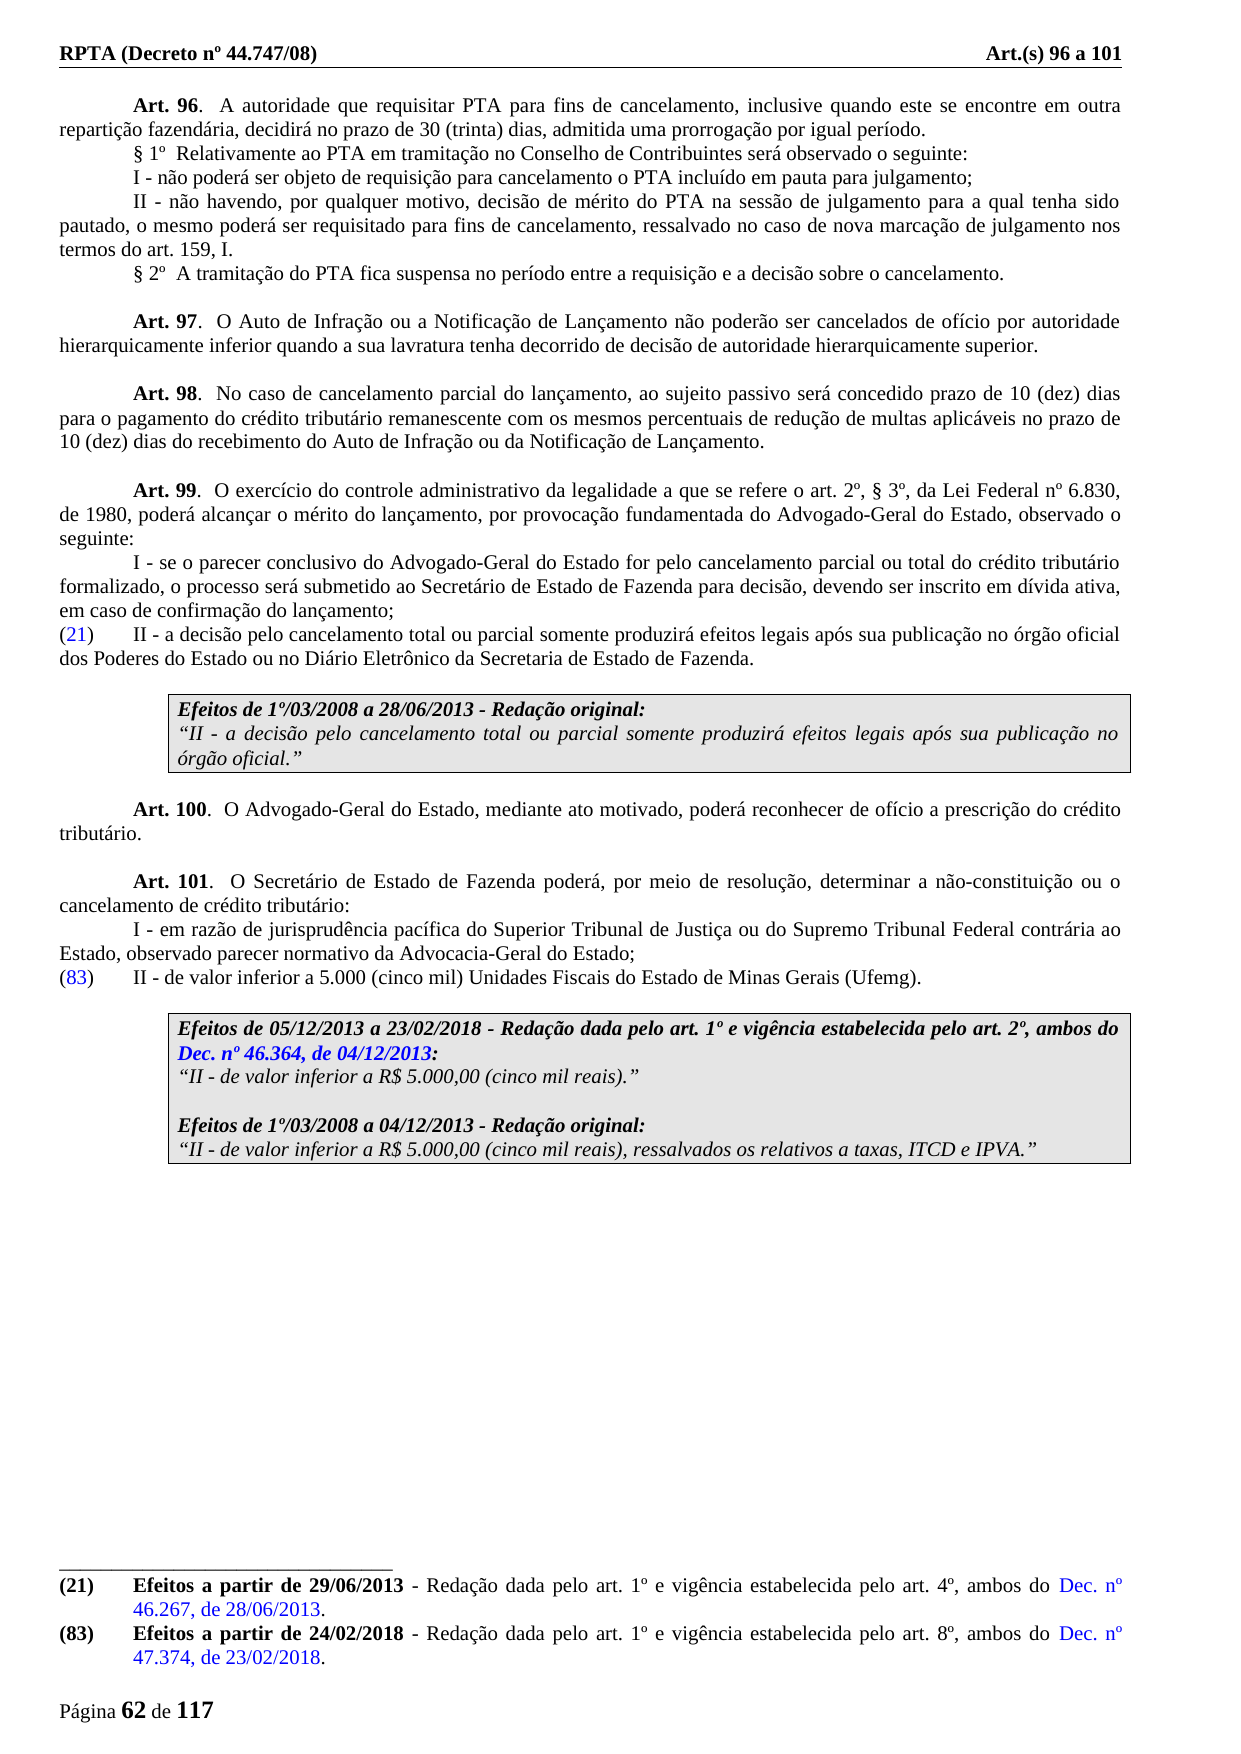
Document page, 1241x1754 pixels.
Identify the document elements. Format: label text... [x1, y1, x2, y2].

text Art. 97. O Auto de Infração ou a Notificação de Lançamento não poderão ser cancelados de ofício por autoridade hierarquicamente inferior quando a sua lavratura tenha decorrido de decisão de autoridade hierarquicamente superior. [59, 309, 1122, 357]
text (83) Efeitos a partir de 24/02/2018 - Redação dada pelo art. 1º e vigência estabelecida pelo art. 8º, ambos do Dec. nº 47.374, de 23/02/2018. [59, 1621, 1122, 1669]
text § 1º Relativamente ao PTA em tramitação no Conselho de Contribuintes será observado o seguinte: [59, 141, 1122, 165]
text Art. 98. No caso de cancelamento parcial do lançamento, ao sujeito passivo será concedido prazo de 10 (dez) dias para o pagamento do crédito tributário remanescente com os mesmos percentuais de redução de multas aplicáveis no prazo de 10 (dez) dias do recebimento do Auto de Infração ou da Notificação de Lançamento. [59, 381, 1122, 453]
text “II - a decisão pelo cancelamento total ou parcial somente produzirá efeitos legais após sua publicação no órgão oficial.” [169, 718, 1130, 772]
text (21) II - a decisão pelo cancelamento total ou parcial somente produzirá efeitos legais após sua publicação no órgão oficial dos Poderes do Estado ou no Diário Eletrônico da Secretaria de Estado de Fazenda. [59, 622, 1122, 670]
text (83) II - de valor inferior a 5.000 (cinco mil) Unidades Fiscais do Estado de Minas Gerais (Ufemg). [59, 965, 1122, 989]
text § 2º A tramitação do PTA fica suspensa no período entre a requisição e a decisão sobre o cancelamento. [59, 261, 1122, 285]
text I - se o parecer conclusivo do Advogado-Geral do Estado for pelo cancelamento parcial ou total do crédito tributário formalizado, o processo será submetido ao Secretário de Estado de Fazenda para decisão, devendo ser inscrito em dívida ativa, em caso de confirmação do lançamento; [59, 550, 1122, 622]
text RPTA (Decreto nº 44.747/08) Art.(s) 96 a 101 [59, 41, 1122, 67]
text II - não havendo, por qualquer motivo, decisão de mérito do PTA na sessão de julgamento para a qual tenha sido pautado, o mesmo poderá ser requisitado para fins de cancelamento, ressalvado no caso de nova marcação de julgamento nos termos do art. 159, I. [59, 189, 1122, 261]
text Art. 99. O exercício do controle administrativo da legalidade a que se refere o art. 2º, § 3º, da Lei Federal nº 6.830, de 1980, poderá alcançar o mérito do lançamento, por provocação fundamentada do Advogado-Geral do Estado, observado o seguinte: [59, 478, 1122, 550]
text (21) Efeitos a partir de 29/06/2013 - Redação dada pelo art. 1º e vigência estabelecida pelo art. 4º, ambos do Dec. nº 46.267, de 28/06/2013. [59, 1573, 1122, 1621]
text Efeitos de 1º/03/2008 a 28/06/2013 - Redação original: [169, 695, 1130, 718]
text Efeitos de 1º/03/2008 a 04/12/2013 - Redação original: [169, 1109, 1130, 1133]
text Art. 101. O Secretário de Estado de Fazenda poderá, por meio de resolução, determinar a não-constituição ou o cancelamento de crédito tributário: [59, 869, 1122, 917]
text I - em razão de jurisprudência pacífica do Superior Tribunal de Justiça ou do Supremo Tribunal Federal contrária ao Estado, observado parecer normativo da Advocacia-Geral do Estado; [59, 917, 1122, 965]
text I - não poderá ser objeto de requisição para cancelamento o PTA incluído em pauta para julgamento; [59, 165, 1122, 189]
text Efeitos de 05/12/2013 a 23/02/2018 - Redação dada pelo art. 1º e vigência estabelecida pelo art. 2º, ambos do Dec. nº 46.364, de 04/12/2013: [169, 1014, 1130, 1061]
text ________________________________ [59, 1549, 1122, 1573]
text “II - de valor inferior a R$ 5.000,00 (cinco mil reais), ressalvados os relativos a taxas, ITCD e IPVA.” [169, 1133, 1130, 1163]
text Art. 96. A autoridade que requisitar PTA para fins de cancelamento, inclusive quando este se encontre em outra repartição fazendária, decidirá no prazo de 30 (trinta) dias, admitida uma prorrogação por igual período. [59, 93, 1122, 141]
text Art. 100. O Advogado-Geral do Estado, mediante ato motivado, poderá reconhecer de ofício a prescrição do crédito tributário. [59, 797, 1122, 845]
text “II - de valor inferior a R$ 5.000,00 (cinco mil reais).” [169, 1061, 1130, 1085]
